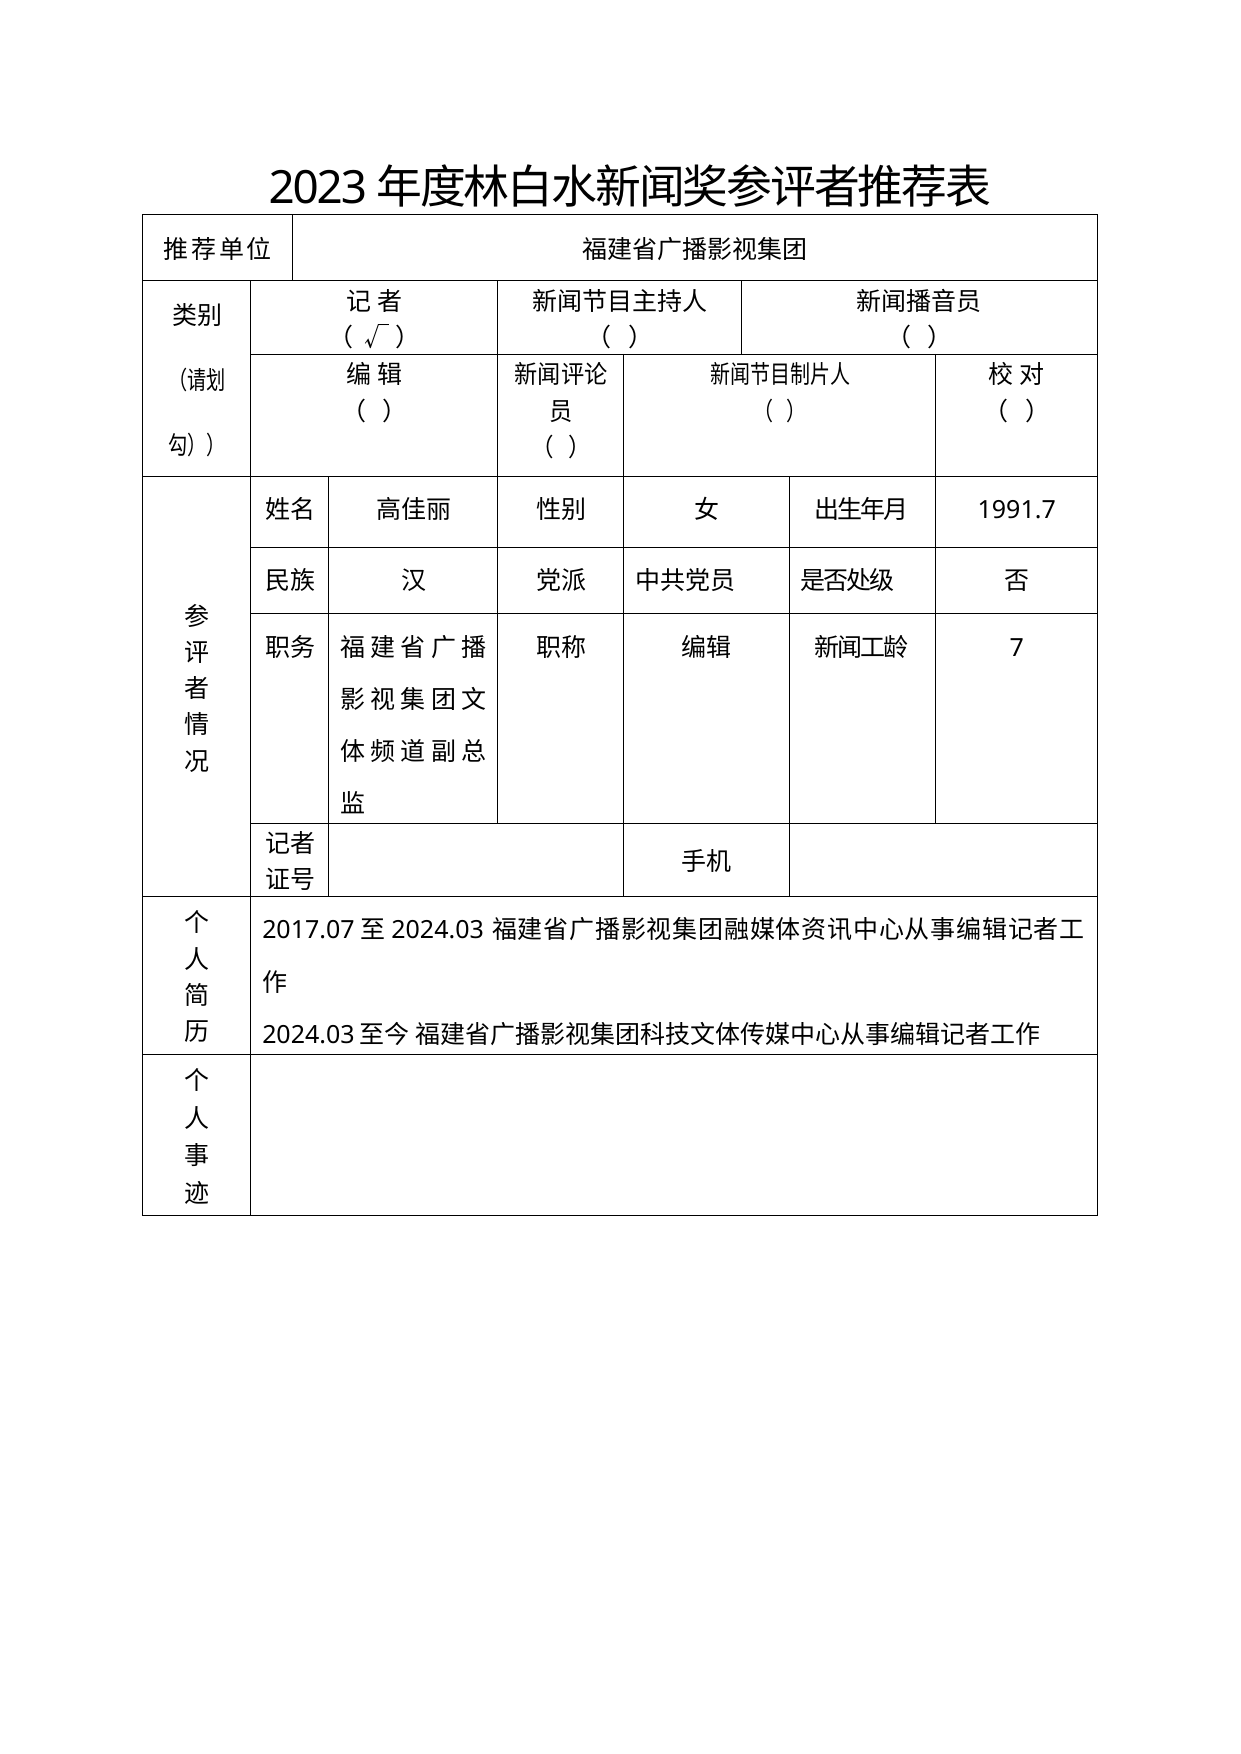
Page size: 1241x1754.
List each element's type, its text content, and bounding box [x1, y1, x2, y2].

table_cell [790, 824, 1097, 896]
table_cell 类别 （请划勾）） [143, 281, 250, 476]
table_header 福建省广播影视集团 [293, 215, 1097, 280]
table_cell [251, 1055, 1097, 1214]
table_cell 高佳丽 [329, 477, 497, 547]
text 2023年度林白水新闻奖参评者推荐表 [187, 162, 1053, 214]
table_cell 编辑 [624, 614, 789, 823]
table_cell 1991.7 [936, 477, 1097, 547]
table_cell 参 评 者 情 况 [143, 477, 250, 896]
table_cell 出生年月 [790, 477, 935, 547]
table_cell 福建省广播影视集团文体频道副总监 [329, 614, 497, 823]
table_cell 新闻工龄 [790, 614, 935, 823]
table_cell 是否处级 [790, 548, 935, 613]
table_cell 职务 [251, 614, 328, 823]
table_cell 校 对 （ ） [936, 355, 1097, 476]
table_cell 女 [624, 477, 789, 547]
table_cell 个 人 简 历 [143, 897, 250, 1053]
table_cell 性别 [498, 477, 623, 547]
table_cell 编 辑 （ ） [251, 355, 497, 476]
table_cell 个 人 事 迹 [143, 1055, 250, 1214]
table_cell 新闻评论员 （ ） [498, 355, 623, 476]
table_cell 否 [936, 548, 1097, 613]
table_cell 手机 [624, 824, 789, 896]
table_cell 新闻节目制片人 （ ） [624, 355, 935, 476]
table_cell 记 者 （ √ ） [251, 281, 497, 354]
table_cell 汉 [329, 548, 497, 613]
table_cell 2017.07至2024.03 福建省广播影视集团融媒体资讯中心从事编辑记者工作 2024.03至今 福建省广播影视集团科技文体传媒中心从事编辑记者工作 [251, 897, 1097, 1053]
table_cell 新闻节目主持人 （ ） [498, 281, 741, 354]
table_cell 7 [936, 614, 1097, 823]
table_cell 姓名 [251, 477, 328, 547]
table_cell 职称 [498, 614, 623, 823]
table_header 推荐单位 [143, 215, 292, 280]
table_cell 新闻播音员 （ ） [742, 281, 1097, 354]
table_cell [329, 824, 623, 896]
table_cell 中共党员 [624, 548, 789, 613]
table_cell 民族 [251, 548, 328, 613]
table_cell 记者证号 [251, 824, 328, 896]
table_cell 党派 [498, 548, 623, 613]
